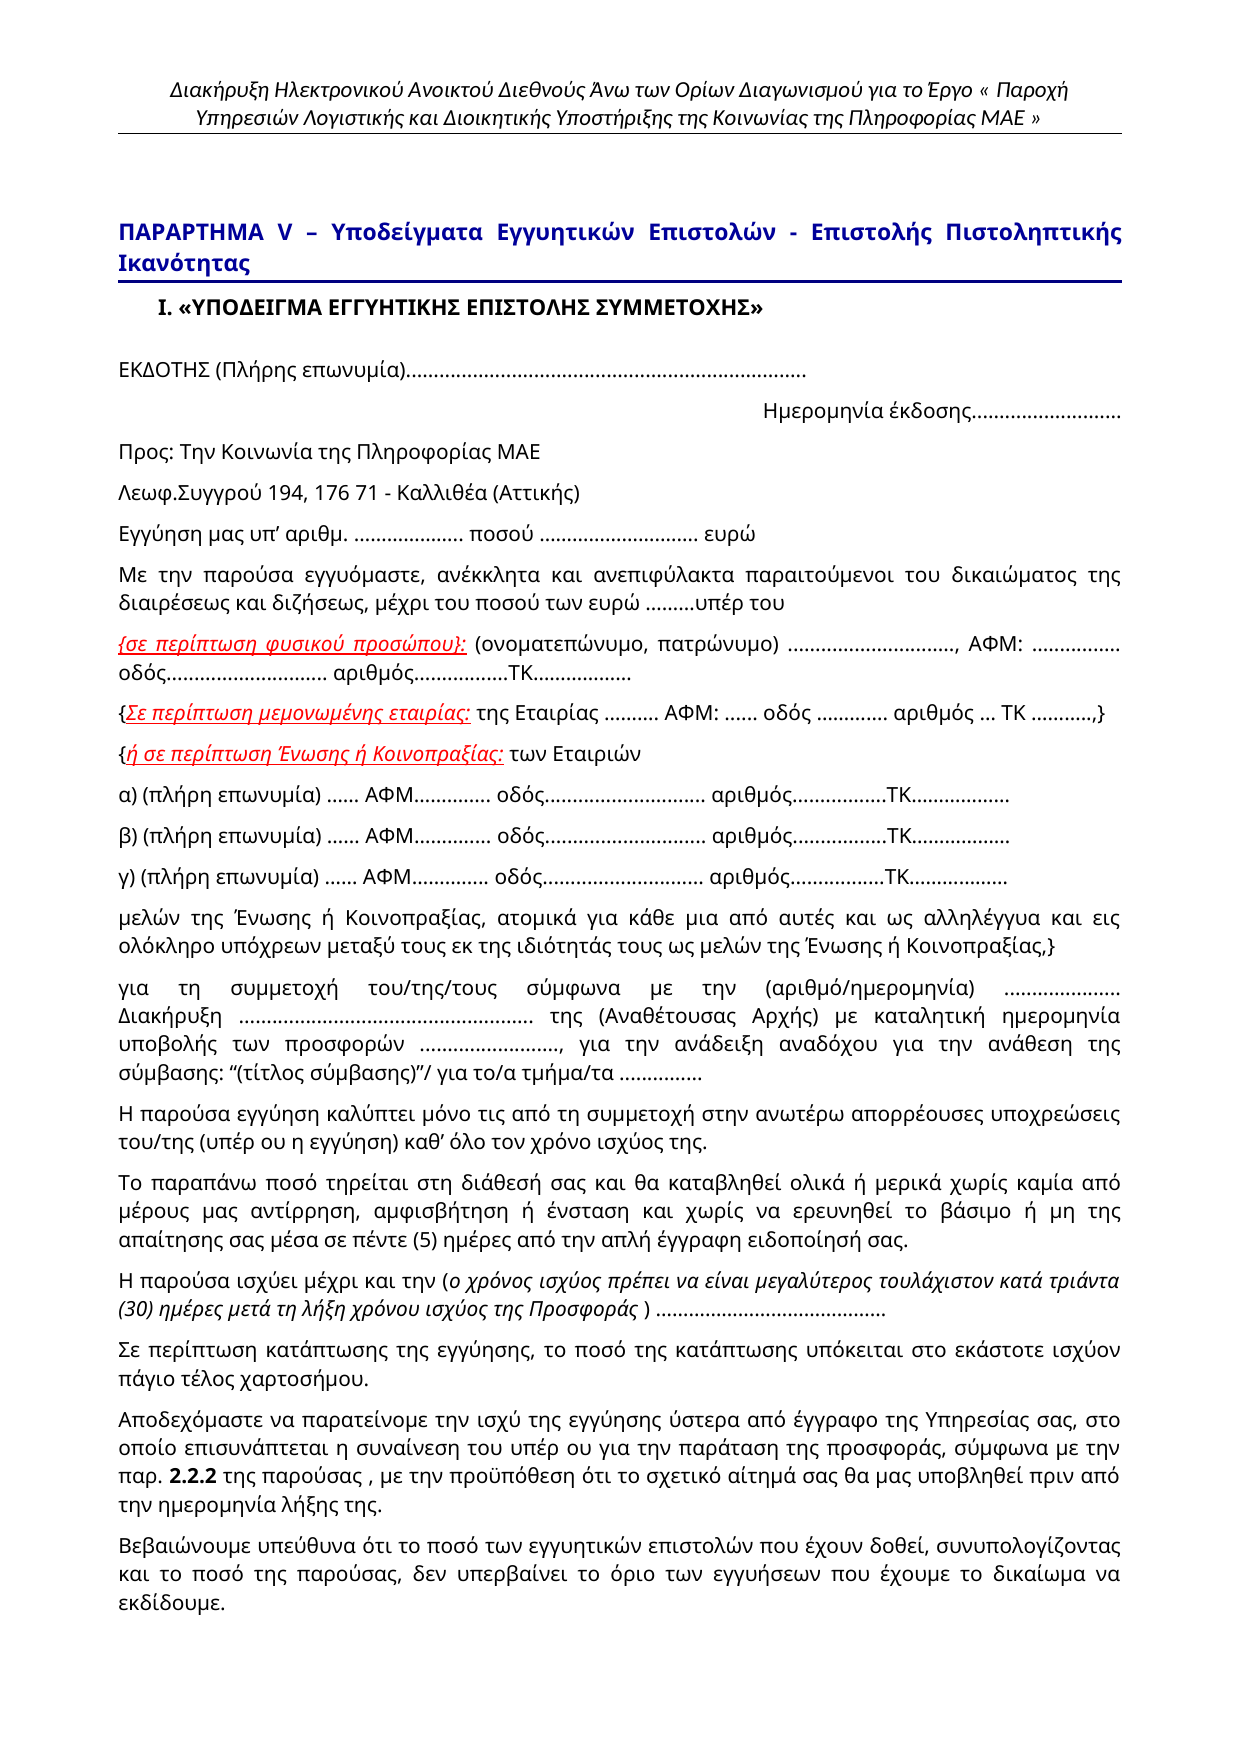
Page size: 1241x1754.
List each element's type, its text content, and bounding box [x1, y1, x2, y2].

text Λεωφ.Συγγρού 194, 176 71 - Καλλιθέα (Αττικής) [118, 478, 1122, 506]
subtitle ΠΑΡΑΡΤΗΜΑ V – Υποδείγματα Εγγυητικών Επιστολών - Επιστολής Πιστοληπτικής Ικανότητας [118, 215, 1122, 280]
text Η παρούσα εγγύηση καλύπτει μόνο τις από τη συμμετοχή στην ανωτέρω απορρέουσες υποχρεώσεις του/της (υπέρ ου η εγγύηση) καθ’ όλο τον χρόνο ισχύος της. [118, 1099, 1122, 1156]
text {Σε περίπτωση μεμονωμένης εταιρίας: της Εταιρίας ………. ΑΦΜ: ...... οδός …………. αριθμός … ΤΚ ………..,} [118, 698, 1122, 727]
text Βεβαιώνουμε υπεύθυνα ότι το ποσό των εγγυητικών επιστολών που έχουν δοθεί, συνυπολογίζοντας και το ποσό της παρούσας, δεν υπερβαίνει το όριο των εγγυήσεων που έχουμε το δικαίωμα να εκδίδουμε. [118, 1531, 1122, 1616]
text α) (πλήρη επωνυμία) …… ΑΦΜ…….….... οδός............................. αριθμός.................ΤΚ……………… [118, 780, 1122, 809]
text β) (πλήρη επωνυμία) …… ΑΦΜ…….….... οδός............................. αριθμός.................ΤΚ……………… [118, 821, 1122, 850]
text Το παραπάνω ποσό τηρείται στη διάθεσή σας και θα καταβληθεί ολικά ή μερικά χωρίς καμία από μέρους μας αντίρρηση, αμφισβήτηση ή ένσταση και χωρίς να ερευνηθεί το βάσιμο ή μη της απαίτησης σας μέσα σε πέντε (5) ημέρες από την απλή έγγραφη ειδοποίησή σας. [118, 1168, 1122, 1253]
text Η παρούσα ισχύει μέχρι και την (ο χρόνος ισχύος πρέπει να είναι μεγαλύτερος τουλάχιστον κατά τριάντα (30) ημέρες μετά τη λήξη χρόνου ισχύος της Προσφοράς ) …………………………………… [118, 1266, 1122, 1323]
text Με την παρούσα εγγυόμαστε, ανέκκλητα και ανεπιφύλακτα παραιτούμενοι του δικαιώματος της διαιρέσεως και διζήσεως, μέχρι του ποσού των ευρώ ………υπέρ του [118, 560, 1122, 617]
text Αποδεχόμαστε να παρατείνομε την ισχύ της εγγύησης ύστερα από έγγραφο της Υπηρεσίας σας, στο οποίο επισυνάπτεται η συναίνεση του υπέρ ου για την παράταση της προσφοράς, σύμφωνα με την παρ. 2.2.2 της παρούσας , με την προϋπόθεση ότι το σχετικό αίτημά σας θα μας υποβληθεί πριν από την ημερομηνία λήξης της. [118, 1405, 1122, 1518]
text γ) (πλήρη επωνυμία) …… ΑΦΜ…….….... οδός............................. αριθμός.................ΤΚ……………… [118, 862, 1122, 891]
text ΕΚΔΟΤΗΣ (Πλήρης επωνυμία)........................................................................ [118, 355, 1122, 383]
text Ημερομηνία έκδοσης........................... [118, 396, 1122, 424]
text Ι. «ΥΠΟΔΕΙΓΜΑ ΕΓΓΥΗΤΙΚΗΣ ΕΠΙΣΤΟΛΗΣ ΣΥΜΜΕΤΟΧΗΣ» [158, 291, 1112, 321]
text μελών της Ένωσης ή Κοινοπραξίας, ατομικά για κάθε μια από αυτές και ως αλληλέγγυα και εις ολόκληρο υπόχρεων μεταξύ τους εκ της ιδιότητάς τους ως μελών της Ένωσης ή Κοινοπραξίας,} [118, 903, 1122, 960]
text για τη συμμετοχή του/της/τους σύμφωνα με την (αριθμό/ημερομηνία) ..................... Διακήρυξη ..................................................... της (Αναθέτουσας Αρχής) με καταλητική ημερομηνία υποβολής των προσφορών ........................., για την ανάδειξη αναδόχου για την ανάθεση της σύμβασης: “(τίτλος σύμβασης)”/ για το/α τμήμα/τα ............... [118, 973, 1122, 1086]
text Προς: Την Κοινωνία της Πληροφορίας ΜΑΕ [118, 437, 1122, 465]
text {ή σε περίπτωση Ένωσης ή Κοινοπραξίας: των Εταιριών [118, 739, 1122, 768]
text {σε περίπτωση φυσικού προσώπου}: (ονοματεπώνυμο, πατρώνυμο) .............................., ΑΦΜ: ................ οδός............................. αριθμός.................ΤΚ……………… [118, 629, 1122, 686]
text Σε περίπτωση κατάπτωσης της εγγύησης, το ποσό της κατάπτωσης υπόκειται στο εκάστοτε ισχύον πάγιο τέλος χαρτοσήμου. [118, 1335, 1122, 1392]
text Εγγύηση μας υπ’ αριθμ. ……………….. ποσού ………………….……. ευρώ [118, 519, 1122, 547]
